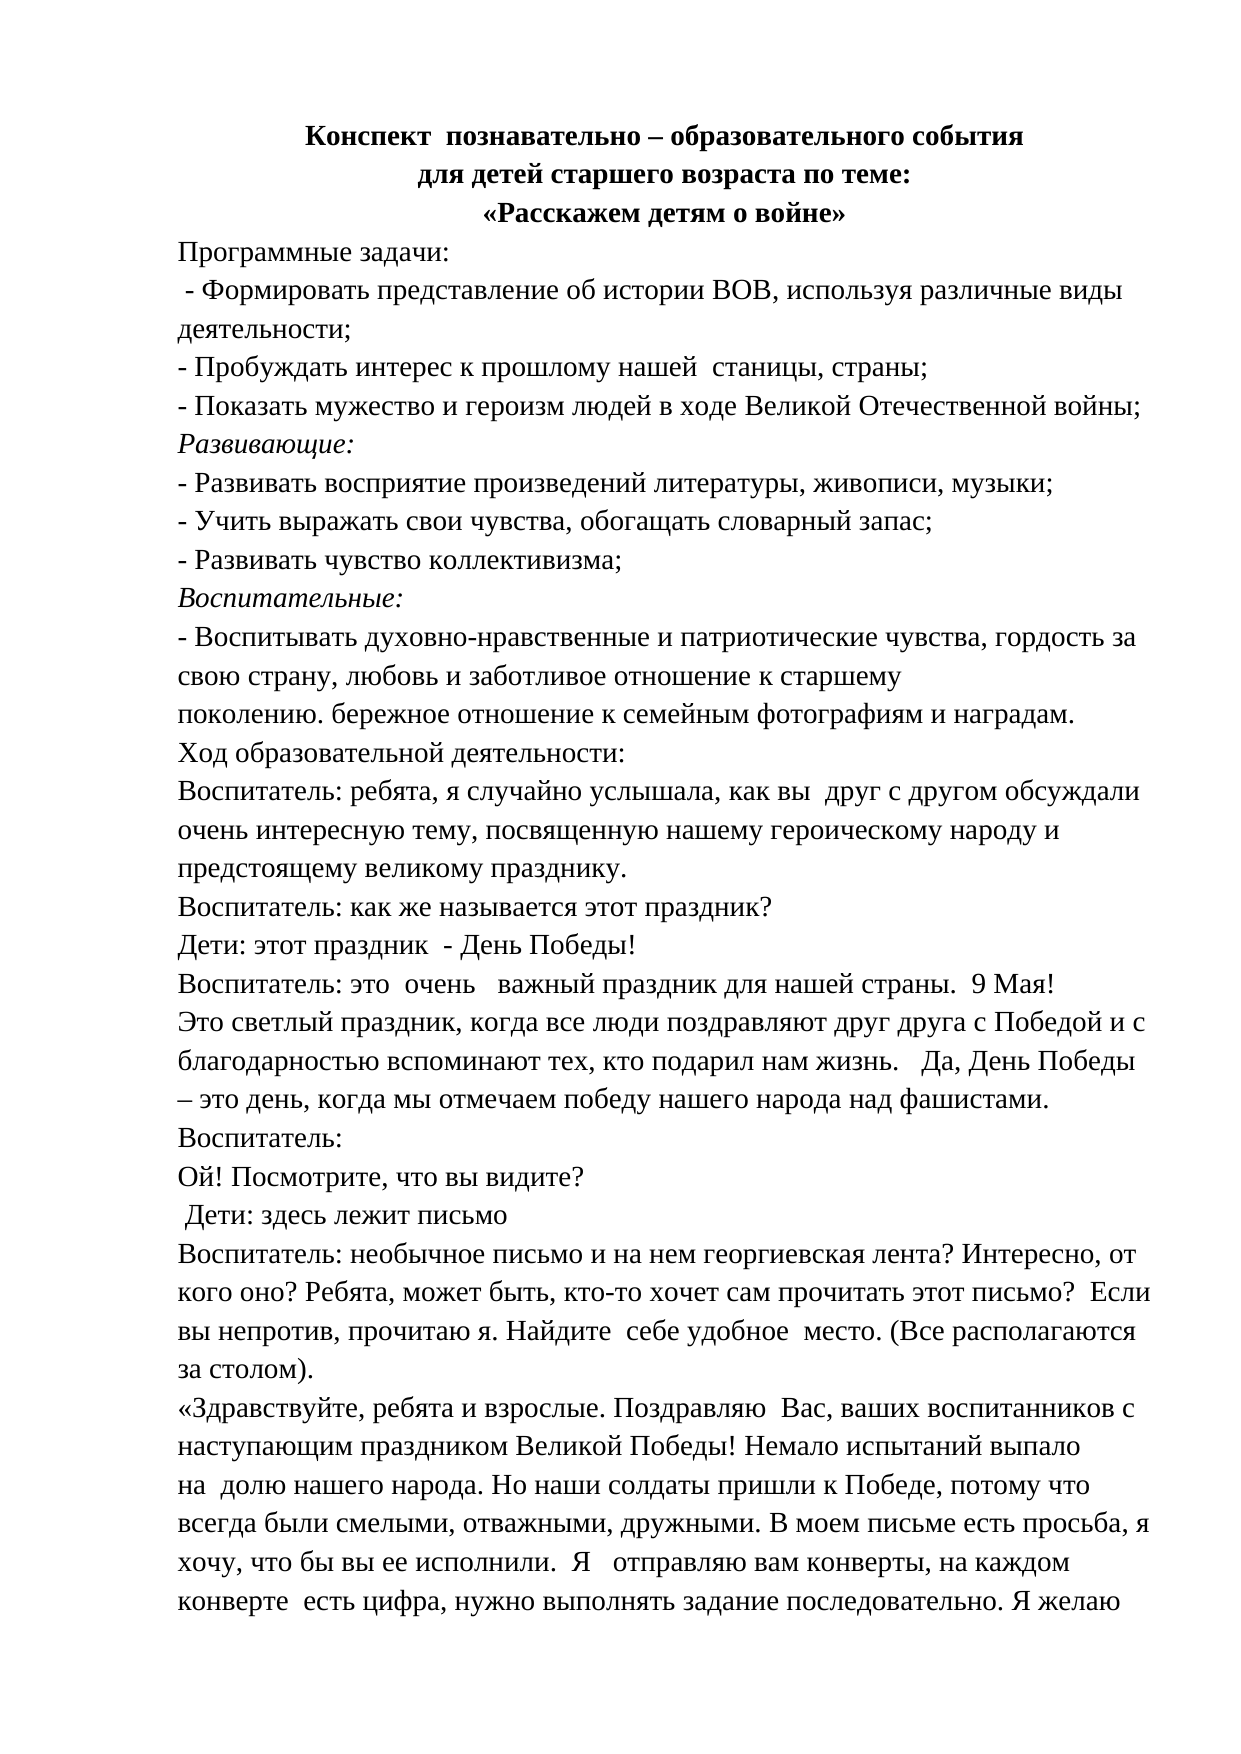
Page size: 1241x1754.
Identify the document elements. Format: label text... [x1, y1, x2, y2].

text - Пробуждать интерес к прошлому нашей станицы, страны; [177, 349, 1152, 383]
text «Расскажем детям о войне» [177, 195, 1152, 229]
text - Развивать восприятие произведений литературы, живописи, музыки; [177, 465, 1152, 498]
text Воспитатель: необычное письмо и на нем георгиевская лента? Интересно, от кого оно? Ребята, может быть, кто-то хочет сам прочитать этот письмо? Если вы непротив, прочитаю я. Найдите себе удобное место. (Все располагаются за столом). [177, 1236, 1152, 1385]
text - Развивать чувство коллективизма; [177, 542, 1152, 576]
text «Здравствуйте, ребята и взрослые. Поздравляю Вас, ваших воспитанников с наступающим праздником Великой Победы! Немало испытаний выпало [177, 1390, 1152, 1462]
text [177, 1467, 1152, 1616]
text Программные задачи: [177, 234, 1152, 267]
text Это светлый праздник, когда все люди поздравляют друг друга с Победой и с благодарностью вспоминают тех, кто подарил нам жизнь. Да, День Победы – это день, когда мы отмечаем победу нашего народа над фашистами. [177, 1004, 1152, 1115]
text Воспитатель: как же называется этот праздник? [177, 889, 1152, 922]
text Ой! Посмотрите, что вы видите? [177, 1159, 1152, 1192]
text для детей старшего возраста по теме: [177, 157, 1152, 190]
text - Учить выражать свои чувства, обогащать словарный запас; [177, 503, 1152, 537]
text Конспект познавательно – образовательного события [177, 118, 1152, 152]
text Развивающие: [177, 426, 1152, 460]
text Дети: здесь лежит письмо [177, 1197, 1152, 1231]
text - Формировать представление об истории ВОВ, используя различные виды деятельности; [177, 272, 1152, 344]
text Воспитательные: [177, 581, 1152, 614]
text - Воспитывать духовно-нравственные и патриотические чувства, гордость за свою страну, любовь и заботливое отношение к старшему поколению. бережное отношение к семейным фотографиям и наградам. [177, 619, 1152, 730]
text Ход образовательной деятельности: [177, 735, 1152, 768]
text - Показать мужество и героизм людей в ходе Великой Отечественной войны; [177, 388, 1152, 421]
text Воспитатель: [177, 1120, 1152, 1154]
text Дети: этот праздник - День Победы! [177, 927, 1152, 961]
text Воспитатель: это очень важный праздник для нашей страны. 9 Мая! [177, 966, 1152, 999]
text Воспитатель: ребята, я случайно услышала, как вы друг с другом обсуждали очень интересную тему, посвященную нашему героическому народу и предстоящему великому празднику. [177, 773, 1152, 884]
